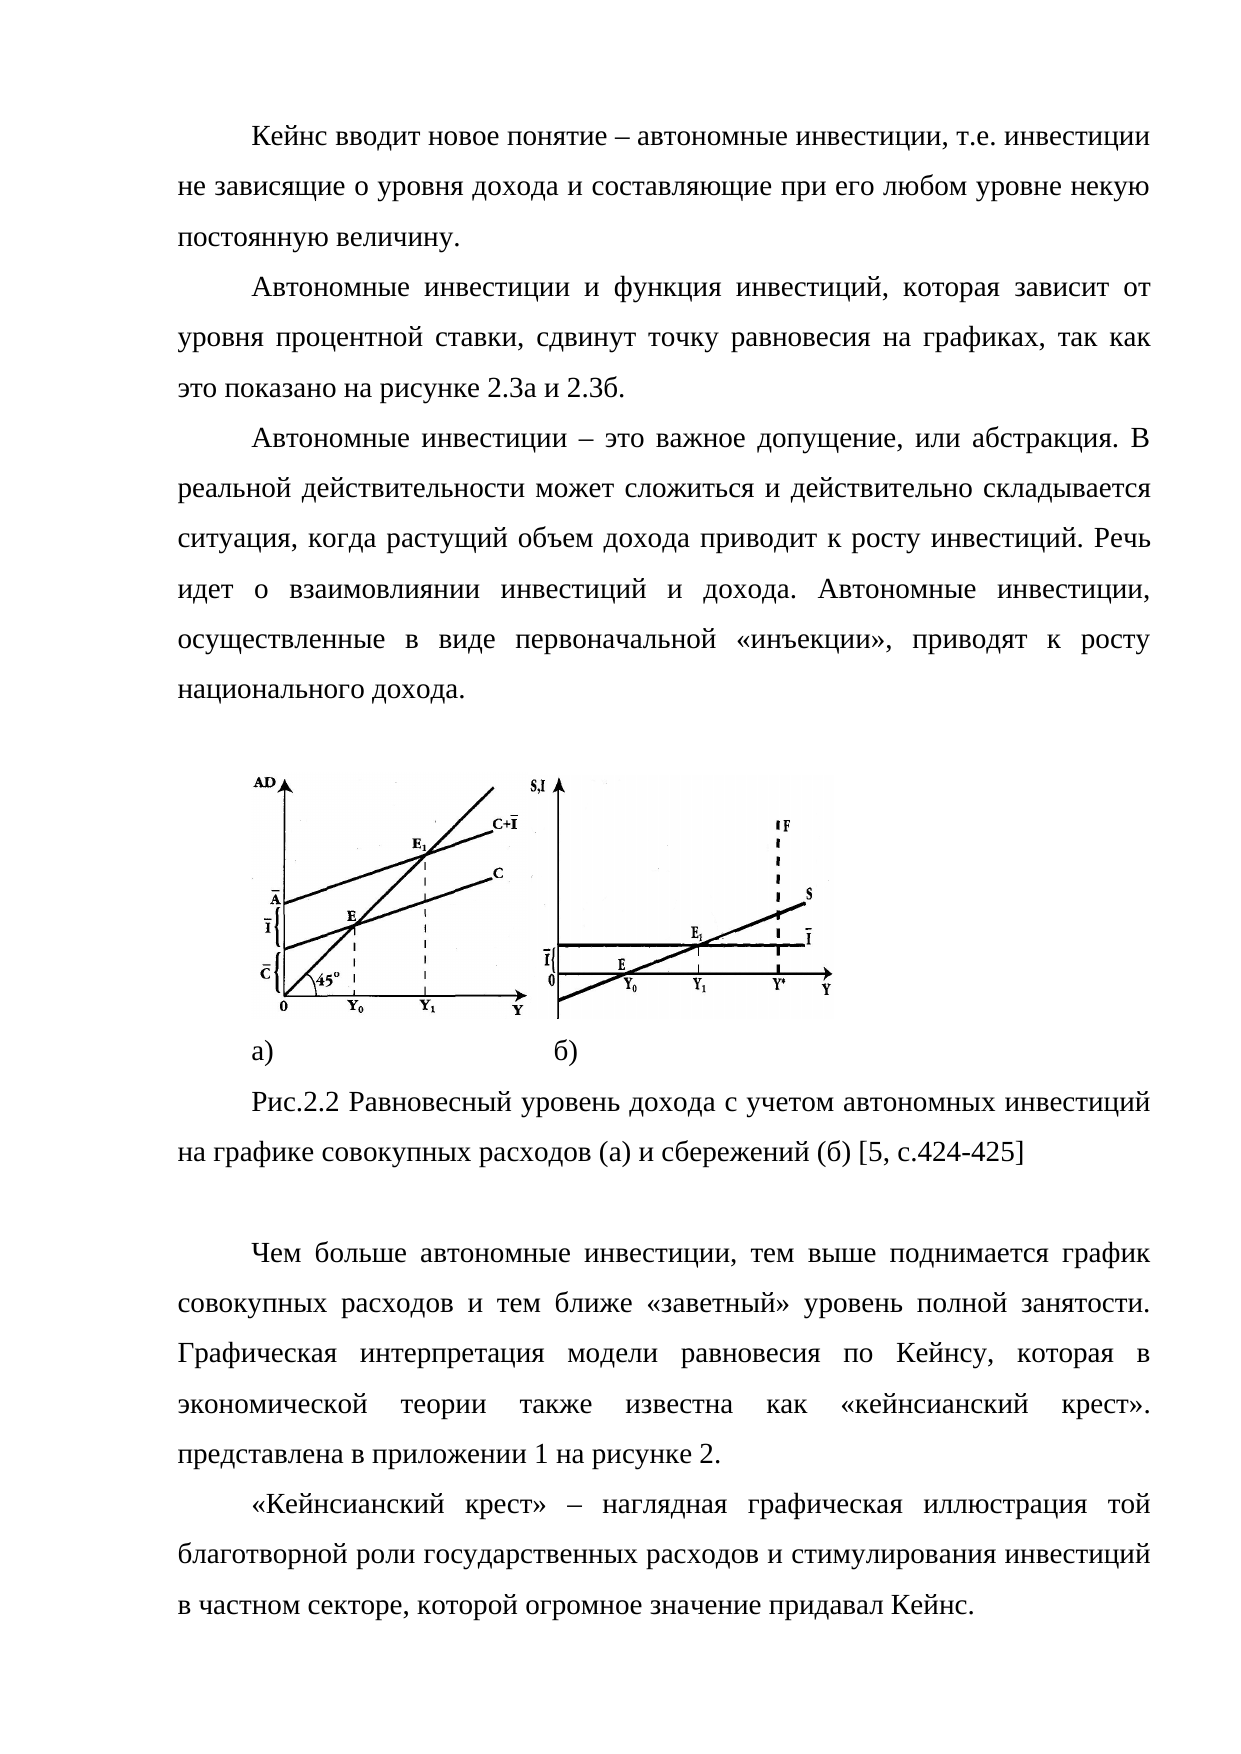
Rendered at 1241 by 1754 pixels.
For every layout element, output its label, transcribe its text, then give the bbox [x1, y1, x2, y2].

text Кейнс вводит новое понятие – автономные инвестиции, т.е. инвестиции не зависящие о уровня дохода и составляющие при его любом уровне некую постоянную величину. [177, 118, 1152, 252]
text Автономные инвестиции – это важное допущение, или абстракция. В реальной действительности может сложиться и действительно складывается ситуация, когда растущий объем дохода приводит к росту инвестиций. Речь идет о взаимовлиянии инвестиций и дохода. Автономные инвестиции, осуществленные в виде первоначальной «инъекции», приводят к росту национального дохода. [177, 420, 1152, 705]
text а) б) [177, 1033, 1152, 1067]
text Рис.2.2 Равновесный уровень дохода с учетом автономных инвестиций на графике совокупных расходов (а) и сбережений (б) [5, с.424-425] [177, 1084, 1152, 1168]
text «Кейнсианский крест» – наглядная графическая иллюстрация той благотворной роли государственных расходов и стимулирования инвестиций в частном секторе, которой огромное значение придавал Кейнс. [177, 1486, 1152, 1621]
text Чем больше автономные инвестиции, тем выше поднимается график совокупных расходов и тем ближе «заветный» уровень полной занятости. Графическая интерпретация модели равновесия по Кейнсу, которая в экономической теории также известна как «кейнсианский крест». представлена в приложении 1 на рисунке 2. [177, 1235, 1152, 1469]
text Автономные инвестиции и функция инвестиций, которая зависит от уровня процентной ставки, сдвинут точку равновесия на графиках, так как это показано на рисунке 2.3а и 2.3б. [177, 269, 1152, 403]
picture [251, 772, 834, 1019]
